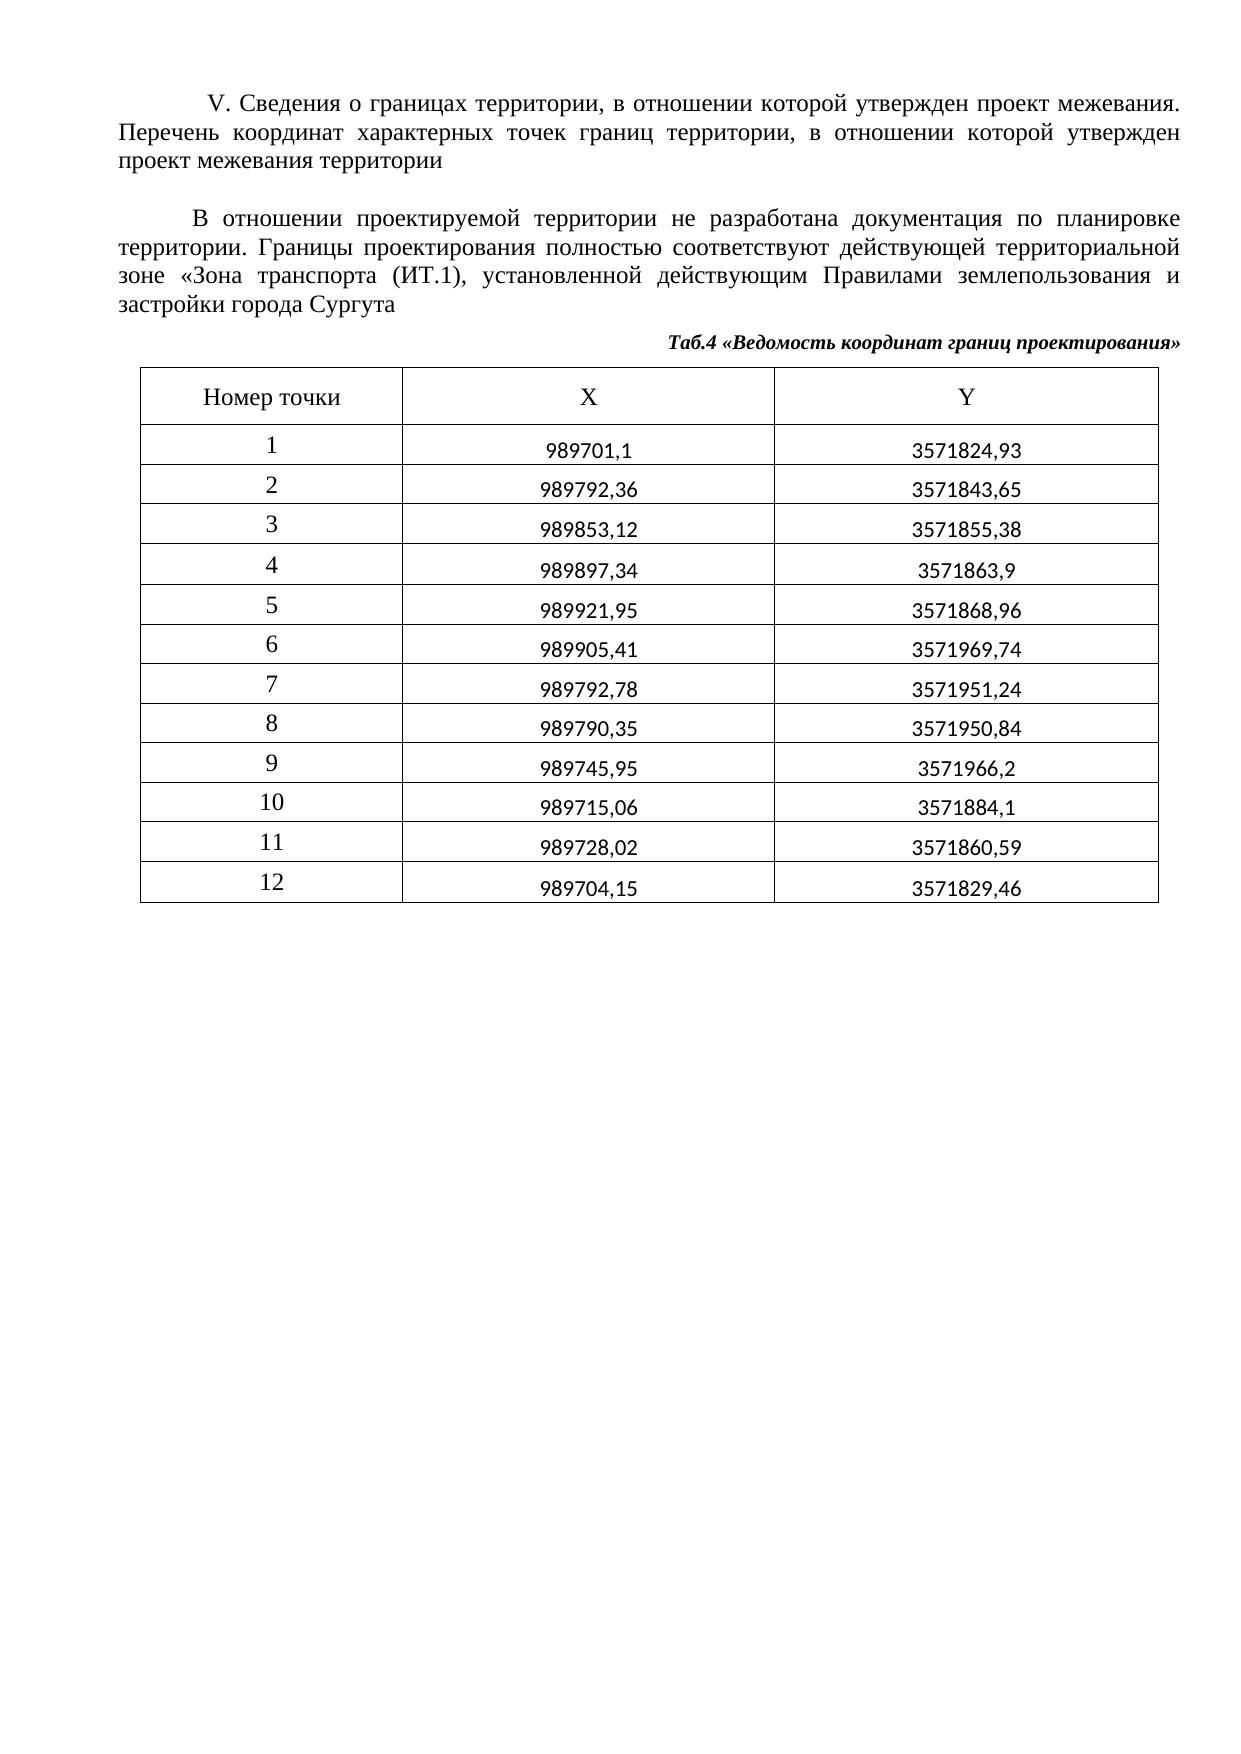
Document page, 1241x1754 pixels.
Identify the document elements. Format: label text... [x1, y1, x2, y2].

table_cell 3571824,93 [775, 425, 1158, 464]
table_cell 3571969,74 [775, 625, 1158, 663]
table_cell 11 [141, 822, 402, 861]
table_cell 989701,1 [403, 425, 774, 464]
table_header X [403, 368, 774, 424]
table_cell 4 [141, 544, 402, 584]
text В отношении проектируемой территории не разработана документация по планировке территории. Границы проектирования полностью соответствуют действующей территориальной зоне «Зона транспорта (ИТ.1), установленной действующим Правилами землепользования и застройки города Сургута [118, 203, 1181, 318]
table_cell 989728,02 [403, 822, 774, 861]
table_cell 3 [141, 504, 402, 543]
table_cell 3571884,1 [775, 783, 1158, 821]
table_cell 8 [141, 704, 402, 742]
table_cell 989704,15 [403, 862, 774, 902]
table_cell 2 [141, 465, 402, 503]
table_cell 3571843,65 [775, 465, 1158, 503]
table_cell 3571868,96 [775, 585, 1158, 624]
table_cell 989745,95 [403, 743, 774, 782]
table_cell 7 [141, 664, 402, 703]
text V. Сведения о границах территории, в отношении которой утвержден проект межевания. Перечень координат характерных точек границ территории, в отношении которой утвержден проект межевания территории [118, 88, 1181, 174]
table_cell 989715,06 [403, 783, 774, 821]
table_cell 989792,36 [403, 465, 774, 503]
table_cell 3571950,84 [775, 704, 1158, 742]
table_cell 989921,95 [403, 585, 774, 624]
table_cell 5 [141, 585, 402, 624]
table_header Номер точки [141, 368, 402, 424]
table_cell 3571951,24 [775, 664, 1158, 703]
table_cell 989792,78 [403, 664, 774, 703]
table_cell 12 [141, 862, 402, 902]
table_cell 6 [141, 625, 402, 663]
table_cell 3571966,2 [775, 743, 1158, 782]
table_cell 989853,12 [403, 504, 774, 543]
table_header Y [775, 368, 1158, 424]
text Таб.4 «Ведомость координат границ проектирования» [118, 330, 1181, 354]
table_cell 989790,35 [403, 704, 774, 742]
table_cell 3571855,38 [775, 504, 1158, 543]
table_cell 10 [141, 783, 402, 821]
table_cell 3571829,46 [775, 862, 1158, 902]
table_cell 989905,41 [403, 625, 774, 663]
table_cell 1 [141, 425, 402, 464]
table_cell 989897,34 [403, 544, 774, 584]
table_cell 3571860,59 [775, 822, 1158, 861]
table_cell 3571863,9 [775, 544, 1158, 584]
table_cell 9 [141, 743, 402, 782]
